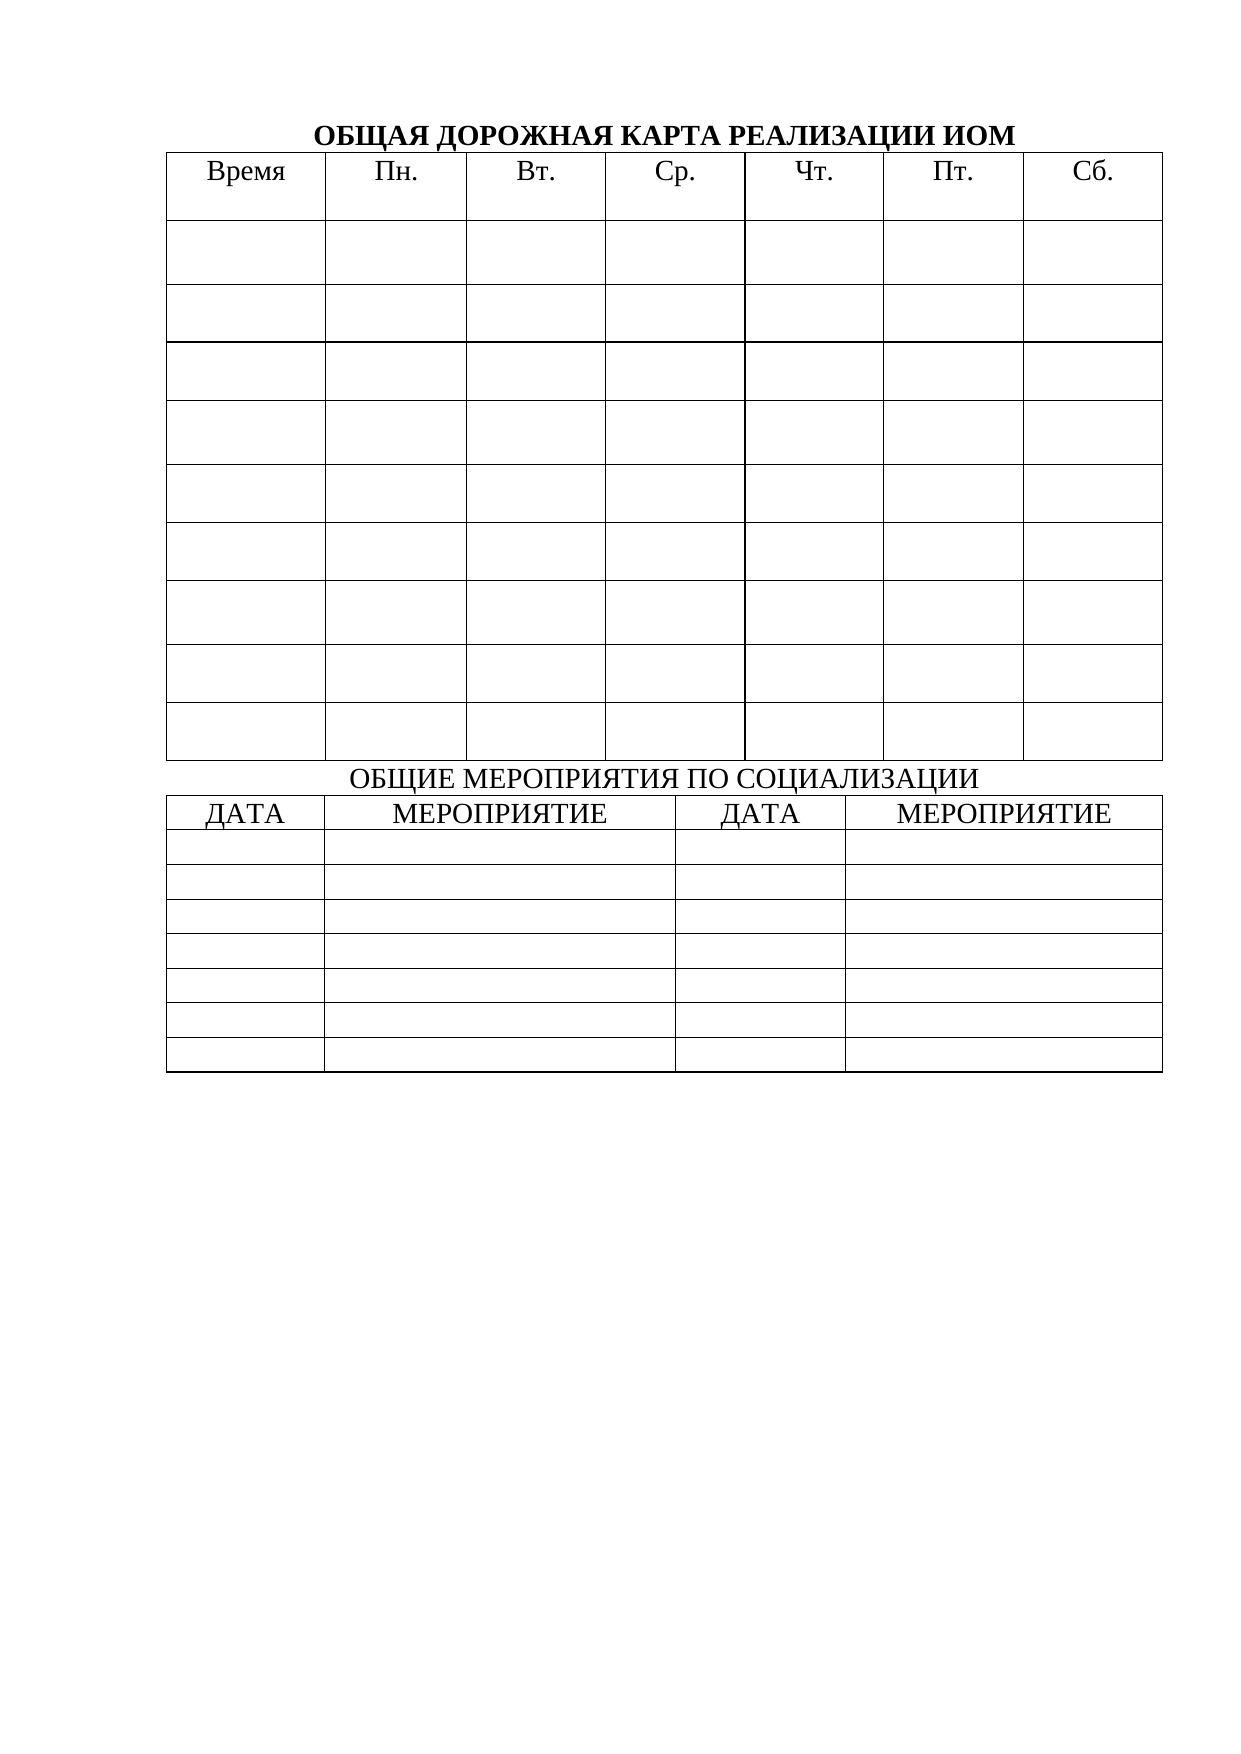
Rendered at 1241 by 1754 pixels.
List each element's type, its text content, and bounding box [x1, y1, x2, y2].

table_cell [846, 1003, 1162, 1037]
table_header Ср. [606, 153, 744, 220]
table_cell [884, 343, 1023, 400]
table_cell [325, 900, 675, 933]
table_cell [884, 523, 1023, 580]
table_cell [676, 830, 845, 864]
table_cell [167, 900, 324, 933]
text ОБЩИЕ МЕРОПРИЯТИЯ ПО СОЦИАЛИЗАЦИИ [177, 761, 1152, 795]
table_cell [884, 703, 1023, 760]
table_header Пт. [884, 153, 1023, 220]
table_cell [325, 934, 675, 968]
table_cell [846, 865, 1162, 898]
table_cell [746, 285, 883, 341]
table_cell [846, 830, 1162, 864]
table_cell [467, 645, 605, 702]
table_cell [746, 523, 883, 580]
table_cell [325, 830, 675, 864]
table_cell [167, 969, 324, 1002]
table_cell [167, 343, 325, 400]
table_cell [326, 523, 466, 580]
table_cell [467, 523, 605, 580]
text ОБЩАЯ ДОРОЖНАЯ КАРТА РЕАЛИЗАЦИИ ИОМ [177, 118, 1152, 152]
table_cell [1024, 285, 1162, 341]
table_cell [676, 1003, 845, 1037]
table_cell [676, 865, 845, 898]
table_cell [326, 465, 466, 522]
table_cell [1024, 401, 1162, 464]
table_header Сб. [1024, 153, 1162, 220]
table_cell [606, 401, 744, 464]
table_cell [325, 969, 675, 1002]
table_cell [884, 581, 1023, 644]
table_cell [676, 900, 845, 933]
table_cell [746, 703, 883, 760]
table_cell [326, 343, 466, 400]
table_header МЕРОПРИЯТИЕ [846, 796, 1162, 829]
table_cell [1024, 703, 1162, 760]
table_cell [746, 401, 883, 464]
table_cell [167, 703, 325, 760]
table_cell [167, 285, 325, 341]
table_cell [326, 221, 466, 284]
table_cell [676, 934, 845, 968]
table_cell [746, 343, 883, 400]
table_cell [325, 865, 675, 898]
table_cell [326, 703, 466, 760]
table_cell [325, 1038, 675, 1071]
table_header ДАТА [676, 796, 845, 829]
table_cell [467, 343, 605, 400]
table_cell [167, 401, 325, 464]
table_cell [606, 465, 744, 522]
table_cell [467, 703, 605, 760]
table_cell [167, 221, 325, 284]
table_cell [167, 645, 325, 702]
table_header МЕРОПРИЯТИЕ [325, 796, 675, 829]
table_cell [326, 581, 466, 644]
table_cell [884, 401, 1023, 464]
table_cell [167, 465, 325, 522]
table_cell [1024, 221, 1162, 284]
table_cell [884, 645, 1023, 702]
table_header Время [167, 153, 325, 220]
table_cell [606, 581, 744, 644]
table_cell [167, 1038, 324, 1071]
table_cell [167, 523, 325, 580]
table_cell [325, 1003, 675, 1037]
table_cell [676, 969, 845, 1002]
table_cell [467, 581, 605, 644]
table_cell [746, 581, 883, 644]
table_cell [884, 465, 1023, 522]
table_cell [467, 221, 605, 284]
table_cell [326, 285, 466, 341]
table_cell [326, 401, 466, 464]
table_cell [326, 645, 466, 702]
table_cell [846, 969, 1162, 1002]
table_cell [1024, 465, 1162, 522]
table_cell [884, 285, 1023, 341]
table_header Вт. [467, 153, 605, 220]
table_cell [846, 934, 1162, 968]
table_cell [467, 465, 605, 522]
table_cell [167, 581, 325, 644]
table_cell [606, 523, 744, 580]
table_cell [1024, 523, 1162, 580]
table_cell [1024, 645, 1162, 702]
table_header Пн. [326, 153, 466, 220]
table_cell [606, 645, 744, 702]
table_header ДАТА [167, 796, 324, 829]
table_cell [167, 934, 324, 968]
table_cell [606, 343, 744, 400]
table_cell [676, 1038, 845, 1071]
table_cell [1024, 581, 1162, 644]
table_cell [467, 401, 605, 464]
table_cell [167, 865, 324, 898]
table_cell [167, 830, 324, 864]
table_cell [884, 221, 1023, 284]
table_cell [606, 703, 744, 760]
table_cell [746, 465, 883, 522]
table_cell [1024, 343, 1162, 400]
table_cell [606, 285, 744, 341]
table_cell [467, 285, 605, 341]
table_cell [746, 221, 883, 284]
table_cell [846, 1038, 1162, 1071]
table_cell [606, 221, 744, 284]
table_cell [846, 900, 1162, 933]
table_cell [167, 1003, 324, 1037]
table_cell [746, 645, 883, 702]
table_header Чт. [746, 153, 883, 220]
